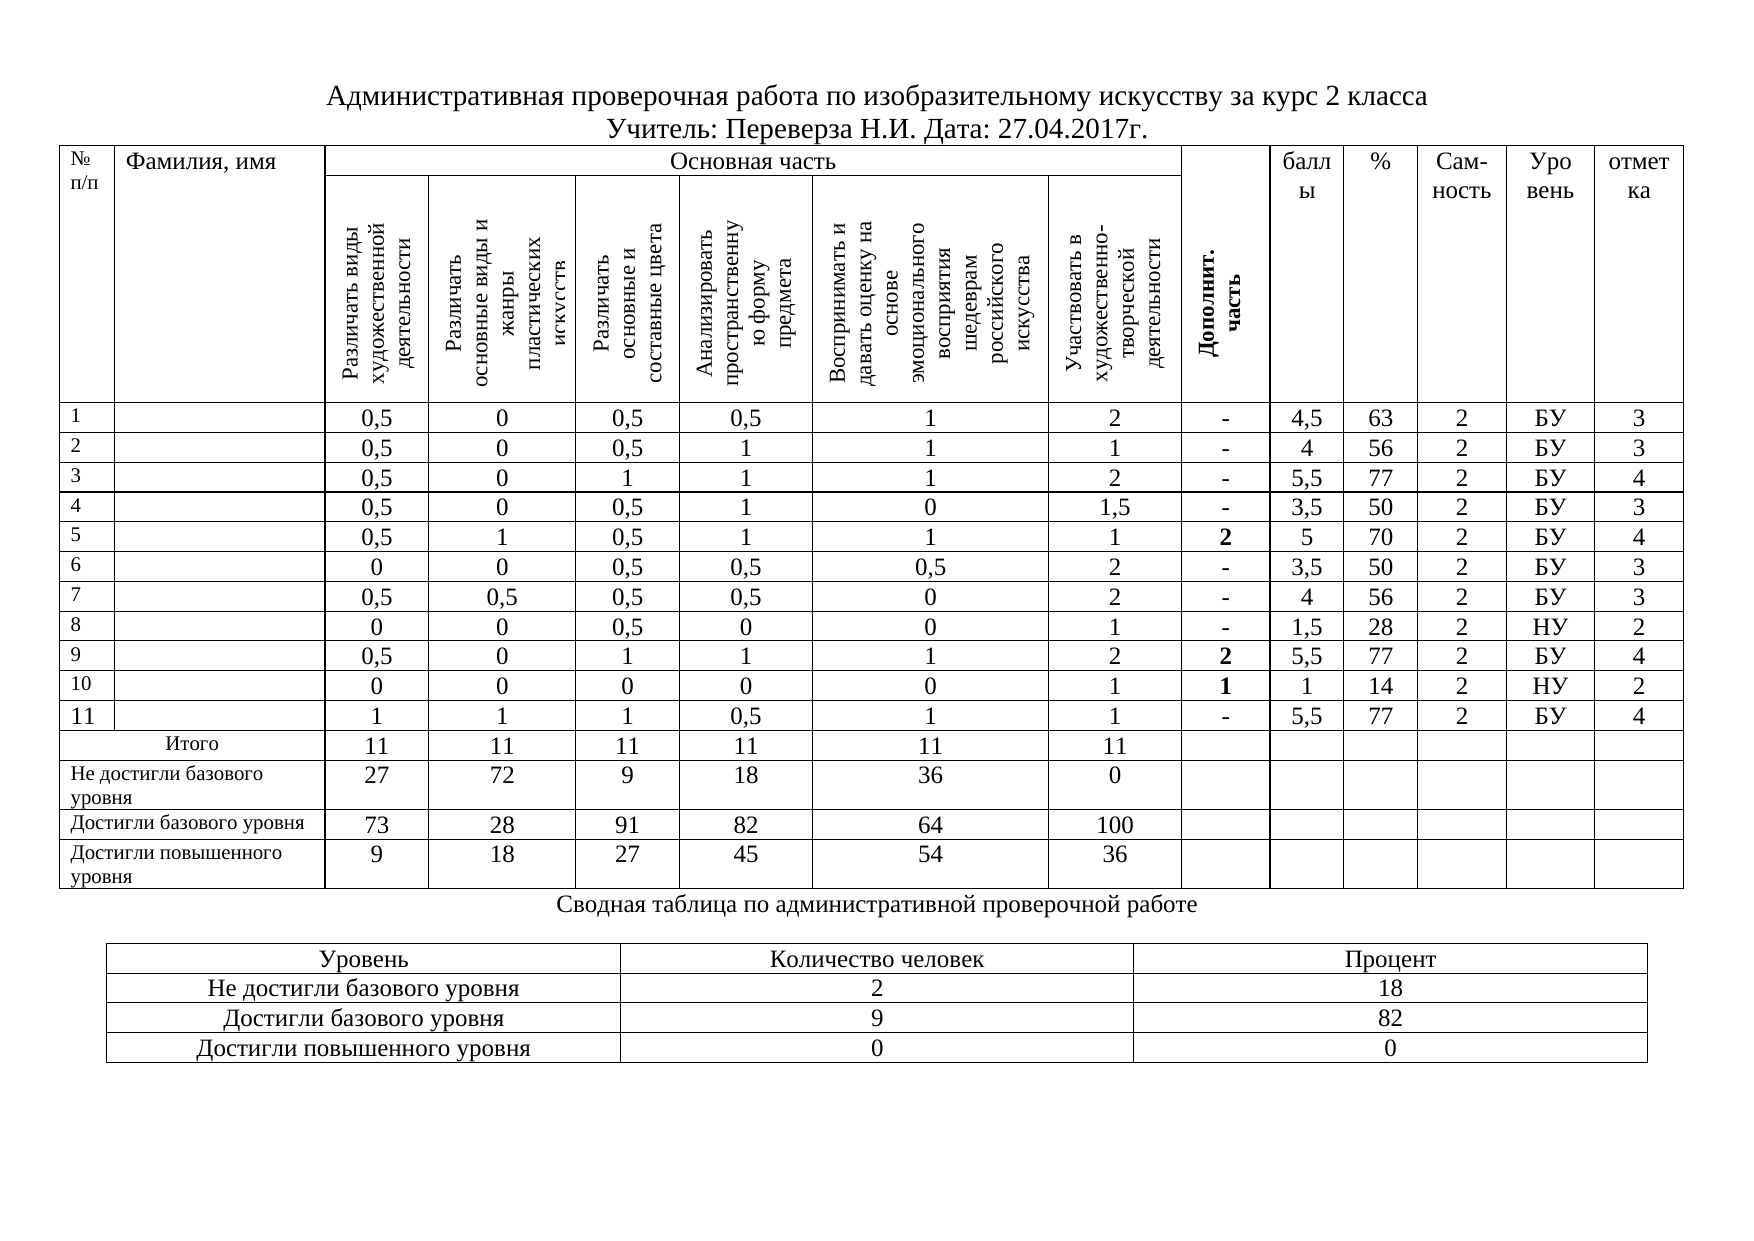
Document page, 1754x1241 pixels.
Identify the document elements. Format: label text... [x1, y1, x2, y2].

table_header Процент [1134, 944, 1647, 972]
table_cell 3 [1595, 493, 1683, 521]
table_cell 73 [326, 810, 428, 838]
table_header [1182, 146, 1269, 204]
table_cell 5,5 [1271, 463, 1343, 491]
table_cell 72 [429, 761, 575, 809]
table_cell 11 [429, 731, 575, 759]
table_cell 1 [813, 433, 1048, 462]
table_cell 0,5 [576, 493, 679, 521]
table_cell Анализировать пространственную форму предмета [680, 205, 812, 402]
table_header Фамилия, имя [115, 146, 324, 402]
table_cell 3,5 [1271, 493, 1343, 521]
table_cell 3 [60, 463, 114, 491]
table_cell 0,5 [576, 403, 679, 432]
table_cell 0 [1049, 761, 1181, 809]
table_cell 1 [1271, 671, 1343, 700]
table_cell 1 [813, 701, 1048, 730]
table_cell 0,5 [326, 522, 428, 551]
table_cell 64 [813, 810, 1048, 838]
table_cell БУ [1507, 641, 1594, 670]
table_cell 2 [1418, 641, 1506, 670]
table_cell 1 [680, 641, 812, 670]
table_cell 0,5 [680, 701, 812, 730]
text Административная проверочная работа по изобразительному искусству за курс 2 класса [118, 78, 1636, 111]
table_cell 0,5 [576, 522, 679, 551]
table_cell 9 [326, 840, 428, 888]
table_cell [1271, 810, 1343, 838]
table_cell [115, 641, 324, 670]
table_cell 1 [680, 433, 812, 462]
table_cell 0,5 [326, 493, 428, 521]
table_cell 28 [429, 810, 575, 838]
table_cell 0,5 [813, 552, 1048, 581]
table_cell 0 [813, 612, 1048, 640]
table_cell 2 [1418, 463, 1506, 491]
table_cell 1 [680, 522, 812, 551]
table_cell [1049, 176, 1181, 204]
table_cell 8 [60, 612, 114, 640]
table_cell 0,5 [576, 582, 679, 611]
table_cell БУ [1507, 463, 1594, 491]
table_cell - [1182, 612, 1269, 640]
table_cell 45 [680, 840, 812, 888]
table_cell 11 [60, 701, 114, 730]
table_cell 91 [576, 810, 679, 838]
table_cell [115, 522, 324, 551]
table_cell 2 [1049, 403, 1181, 432]
table_cell 18 [680, 761, 812, 809]
table_cell 1 [429, 522, 575, 551]
table_cell [1182, 840, 1269, 888]
table_cell 0 [429, 612, 575, 640]
table_cell 0,5 [326, 641, 428, 670]
table_cell 50 [1344, 493, 1417, 521]
table_cell [1595, 761, 1683, 809]
table_cell 1 [813, 403, 1048, 432]
table_cell 0,5 [576, 433, 679, 462]
table_cell 1 [680, 463, 812, 491]
table_cell 50 [1344, 552, 1417, 581]
table_cell 4 [1271, 582, 1343, 611]
table_cell 0 [576, 671, 679, 700]
table_cell [1507, 731, 1594, 759]
table_cell 4,5 [1271, 403, 1343, 432]
table_cell 9 [576, 761, 679, 809]
table_cell 2 [1418, 493, 1506, 521]
table_cell [115, 612, 324, 640]
table_cell 0,5 [326, 433, 428, 462]
table_cell 5,5 [1271, 641, 1343, 670]
text Сводная таблица по административной проверочной работе [118, 889, 1636, 917]
table_cell 3 [1595, 403, 1683, 432]
table_cell БУ [1507, 701, 1594, 730]
table_cell 4 [1595, 701, 1683, 730]
table_cell 2 [1418, 552, 1506, 581]
table_cell 9 [621, 1003, 1133, 1032]
table_cell [1507, 810, 1594, 838]
table_cell 1 [326, 701, 428, 730]
table_cell 2 [1182, 522, 1269, 551]
table_cell [1344, 761, 1417, 809]
text Учитель: Переверза Н.И. Дата: 27.04.2017г. [118, 111, 1636, 145]
table_cell 0 [429, 552, 575, 581]
table_cell [1271, 731, 1343, 759]
table_cell 27 [576, 840, 679, 888]
table_cell 11 [680, 731, 812, 759]
table_cell 2 [1418, 582, 1506, 611]
table_cell 5 [1271, 522, 1343, 551]
table_cell [1595, 840, 1683, 888]
table_cell [1182, 731, 1269, 759]
table_cell 27 [326, 761, 428, 809]
table_cell [1344, 810, 1417, 838]
table_cell Достигли повышенного уровня [107, 1033, 620, 1062]
table_cell 2 [1049, 463, 1181, 491]
table_cell 2 [1418, 612, 1506, 640]
table_cell 11 [576, 731, 679, 759]
table_cell 63 [1344, 403, 1417, 432]
table_cell Различать основные и составные цвета [576, 205, 679, 402]
table_header Сам-ность [1418, 146, 1506, 402]
table_cell 56 [1344, 582, 1417, 611]
table_cell 0 [429, 671, 575, 700]
table_cell 77 [1344, 641, 1417, 670]
table_header Основная часть [326, 146, 1181, 175]
table_cell [680, 176, 812, 204]
table_cell 2 [1049, 641, 1181, 670]
table_cell - [1182, 463, 1269, 491]
table_cell 5 [60, 522, 114, 551]
table_cell [813, 176, 1048, 204]
table_cell 1 [1049, 433, 1181, 462]
table_cell НУ [1507, 671, 1594, 700]
table_cell НУ [1507, 612, 1594, 640]
table_cell 3 [1595, 552, 1683, 581]
table_cell [115, 463, 324, 491]
table_cell 14 [1344, 671, 1417, 700]
table_cell - [1182, 403, 1269, 432]
table_cell 0,5 [576, 612, 679, 640]
table_cell Воспринимать и давать оценку на основе эмоционального восприятия шедеврам российского искусства [813, 205, 1048, 402]
table_cell Не достигли базового уровня [107, 974, 620, 1002]
table_cell - [1182, 701, 1269, 730]
table_cell 2 [1182, 641, 1269, 670]
table_cell Различать основные виды и жанры пластических искусств [429, 205, 575, 402]
table_cell 10 [60, 671, 114, 700]
table_cell 4 [1271, 433, 1343, 462]
table_cell 0 [429, 641, 575, 670]
table_cell 0,5 [326, 403, 428, 432]
table_cell БУ [1507, 552, 1594, 581]
table_cell [429, 176, 575, 204]
table_cell 70 [1344, 522, 1417, 551]
table_cell 0,5 [576, 552, 679, 581]
table_cell 1 [60, 403, 114, 432]
table_cell БУ [1507, 433, 1594, 462]
table_cell [1271, 761, 1343, 809]
table_cell [1595, 810, 1683, 838]
table_cell [326, 176, 428, 204]
table_cell [1418, 761, 1506, 809]
table_cell Различать виды художественной деятельности [326, 205, 428, 402]
table_cell 56 [1344, 433, 1417, 462]
table_cell 1 [576, 641, 679, 670]
table_cell [1418, 731, 1506, 759]
table_cell БУ [1507, 582, 1594, 611]
table_cell Достигли базового уровня [107, 1003, 620, 1032]
table_cell 1 [813, 641, 1048, 670]
table_header баллы [1271, 146, 1343, 402]
table_cell [1507, 840, 1594, 888]
table_cell 54 [813, 840, 1048, 888]
table_cell 36 [1049, 840, 1181, 888]
table_cell 0 [680, 612, 812, 640]
table_cell 28 [1344, 612, 1417, 640]
table_cell 0,5 [429, 582, 575, 611]
table_cell 7 [60, 582, 114, 611]
table_cell Итого [60, 731, 324, 759]
table_cell 1 [813, 522, 1048, 551]
table_cell [115, 403, 324, 432]
table_cell 2 [1418, 403, 1506, 432]
table_cell 1 [576, 701, 679, 730]
table_cell 18 [1134, 974, 1647, 1002]
table_cell 2 [1418, 701, 1506, 730]
table_cell 2 [621, 974, 1133, 1002]
table_cell [115, 433, 324, 462]
table_cell 0,5 [680, 403, 812, 432]
table_cell - [1182, 552, 1269, 581]
table_cell 2 [1049, 582, 1181, 611]
table_cell 36 [813, 761, 1048, 809]
table_cell 0 [326, 612, 428, 640]
table_cell 2 [1595, 671, 1683, 700]
table_header отметка [1595, 146, 1683, 402]
table_cell 1 [813, 463, 1048, 491]
table_cell 1 [1049, 701, 1181, 730]
table_cell 0,5 [326, 463, 428, 491]
table_cell 0 [326, 552, 428, 581]
table_cell [1344, 840, 1417, 888]
table_cell 2 [1418, 433, 1506, 462]
table_cell Дополнит. часть [1182, 205, 1269, 402]
table_cell 1,5 [1271, 612, 1343, 640]
table_cell [115, 552, 324, 581]
table_cell 0 [813, 582, 1048, 611]
table_cell 1 [1049, 612, 1181, 640]
table_cell 82 [680, 810, 812, 838]
table_header Уро вень [1507, 146, 1594, 402]
table_header Количество человек [621, 944, 1133, 972]
table_cell 9 [60, 641, 114, 670]
table_cell 2 [1049, 552, 1181, 581]
table_cell 0,5 [680, 582, 812, 611]
table_cell [1595, 731, 1683, 759]
table_cell - [1182, 493, 1269, 521]
table_cell [1507, 761, 1594, 809]
table_cell 0 [813, 493, 1048, 521]
table_cell [115, 493, 324, 521]
table_cell 1 [429, 701, 575, 730]
table_cell 0 [429, 403, 575, 432]
table_cell 6 [60, 552, 114, 581]
table_cell 3 [1595, 582, 1683, 611]
table_cell 0 [621, 1033, 1133, 1062]
table_cell 82 [1134, 1003, 1647, 1032]
table_cell 0 [326, 671, 428, 700]
table_cell [115, 582, 324, 611]
table_cell 18 [429, 840, 575, 888]
table_cell 3,5 [1271, 552, 1343, 581]
table_header % [1344, 146, 1417, 402]
table_cell 3 [1595, 433, 1683, 462]
table_cell - [1182, 582, 1269, 611]
table_cell 11 [1049, 731, 1181, 759]
table_cell [115, 671, 324, 700]
table_cell [1418, 840, 1506, 888]
table_cell 1 [680, 493, 812, 521]
table_cell 0 [813, 671, 1048, 700]
table_cell 0 [429, 463, 575, 491]
table_cell [115, 701, 324, 730]
table_cell БУ [1507, 403, 1594, 432]
table_cell БУ [1507, 522, 1594, 551]
table_cell 0 [429, 493, 575, 521]
table_cell - [1182, 433, 1269, 462]
table_cell [1344, 731, 1417, 759]
table_cell [1418, 810, 1506, 838]
table_cell 4 [1595, 522, 1683, 551]
table_cell 11 [813, 731, 1048, 759]
table_cell 4 [1595, 641, 1683, 670]
table_cell Участвовать в художественно-творческой деятельности [1049, 205, 1181, 402]
table_header Уровень [107, 944, 620, 972]
table_cell Достигли базового уровня [60, 810, 324, 838]
table_cell 0 [1134, 1033, 1647, 1062]
table_cell 5,5 [1271, 701, 1343, 730]
table_cell 2 [1418, 522, 1506, 551]
table_cell Не достигли базового уровня [60, 761, 324, 809]
table_cell 11 [326, 731, 428, 759]
table_cell Достигли повышенного уровня [60, 840, 324, 888]
table_cell 4 [1595, 463, 1683, 491]
table_cell 1 [1049, 522, 1181, 551]
table_cell 1 [576, 463, 679, 491]
table_cell [1182, 761, 1269, 809]
table_cell 2 [1418, 671, 1506, 700]
table_cell [1182, 810, 1269, 838]
table_cell 1 [1049, 671, 1181, 700]
table_cell [576, 176, 679, 204]
table_cell 0,5 [680, 552, 812, 581]
table_cell 2 [1595, 612, 1683, 640]
table_cell 77 [1344, 701, 1417, 730]
table_cell 0,5 [326, 582, 428, 611]
table_cell 100 [1049, 810, 1181, 838]
table_cell 4 [60, 493, 114, 521]
table_cell [1271, 840, 1343, 888]
table_cell 2 [60, 433, 114, 462]
table_cell 1 [1182, 671, 1269, 700]
table_cell 0 [429, 433, 575, 462]
table_cell 1,5 [1049, 493, 1181, 521]
table_header № п/п [60, 146, 114, 402]
table_cell БУ [1507, 493, 1594, 521]
table_cell 77 [1344, 463, 1417, 491]
table_cell 0 [680, 671, 812, 700]
